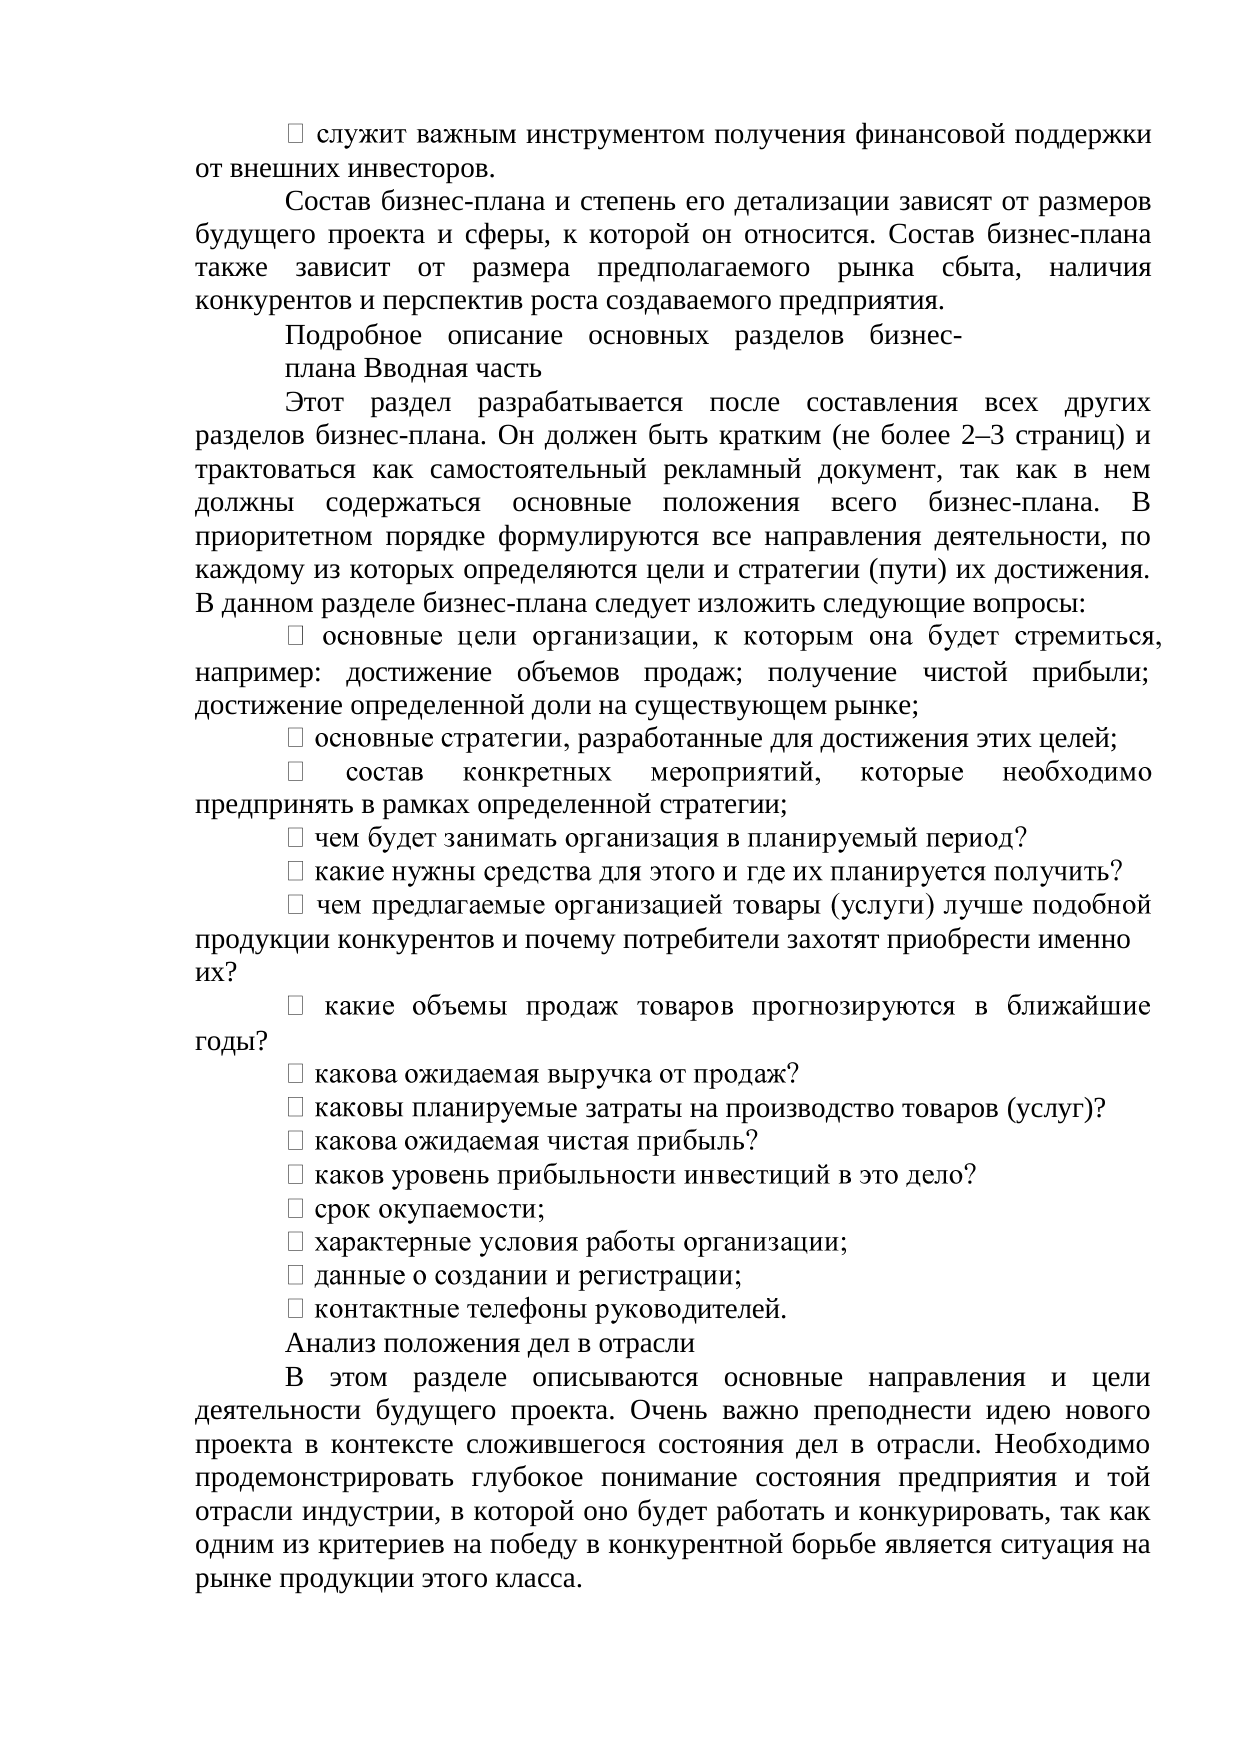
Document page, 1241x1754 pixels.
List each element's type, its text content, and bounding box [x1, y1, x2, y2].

text дителей. [277, 1291, 1192, 1324]
picture [284, 618, 1187, 651]
text ые затраты на производство товаров (услуг)? [545, 1090, 1192, 1123]
picture [284, 720, 591, 753]
picture [284, 988, 1176, 1021]
text Подробное описание основных разделов бизнес-плана Вводная часть [284, 317, 962, 384]
picture [284, 820, 1176, 920]
text годы? [195, 1023, 1192, 1057]
text предпринять в рамках определенной стратегии; [195, 787, 1192, 820]
picture [284, 754, 1179, 787]
picture [284, 1057, 814, 1156]
picture [284, 1157, 991, 1190]
text Этот раздел разрабатывается после составления всех других разделов бизнес-плана. Он должен быть кратким (не более 2–3 страниц) и трактоваться как самостоятельный рекламный документ, так как в нем должны содержаться основные положения всего бизнес-плана. В приоритетном порядке формулируются все направления деятельности, по каждому из которых определяются цели и стратегии (пути) их достижения. В данном разделе бизнес-плана следует изложить следующие вопросы: [195, 384, 1152, 619]
picture [284, 1191, 862, 1291]
text продукции конкурентов и почему потребители захотят приобрести именно их? [195, 921, 1151, 988]
text например: достижение объемов продаж; получение чистой прибыли; достижение определенной доли на существующем рынке; [195, 654, 1150, 721]
text В этом разделе описываются основные направления и цели деятельности будущего проекта. Очень важно преподнести идею нового проекта в контексте сложившегося состояния дел в отрасли. Необходимо продемонстрировать глубокое понимание состояния предприятия и той отрасли индустрии, в которой оно будет работать и конкурировать, так как одним из критериев на победу в конкурентной борьбе является ситуация на рынке продукции этого класса. [195, 1359, 1151, 1593]
text ым инструментом получения финансовой поддержки от внешних инвесторов. [195, 117, 1153, 184]
text Анализ положения дел в отрасли [284, 1325, 1192, 1359]
text Состав бизнес-плана и степень его детализации зависят от размеров будущего проекта и сферы, к которой он относится. Состав бизнес-плана также зависит от размера предполагаемого рынка сбыта, наличия конкурентов и перспектив роста создаваемого предприятия. [195, 184, 1152, 316]
picture [582, 735, 588, 746]
